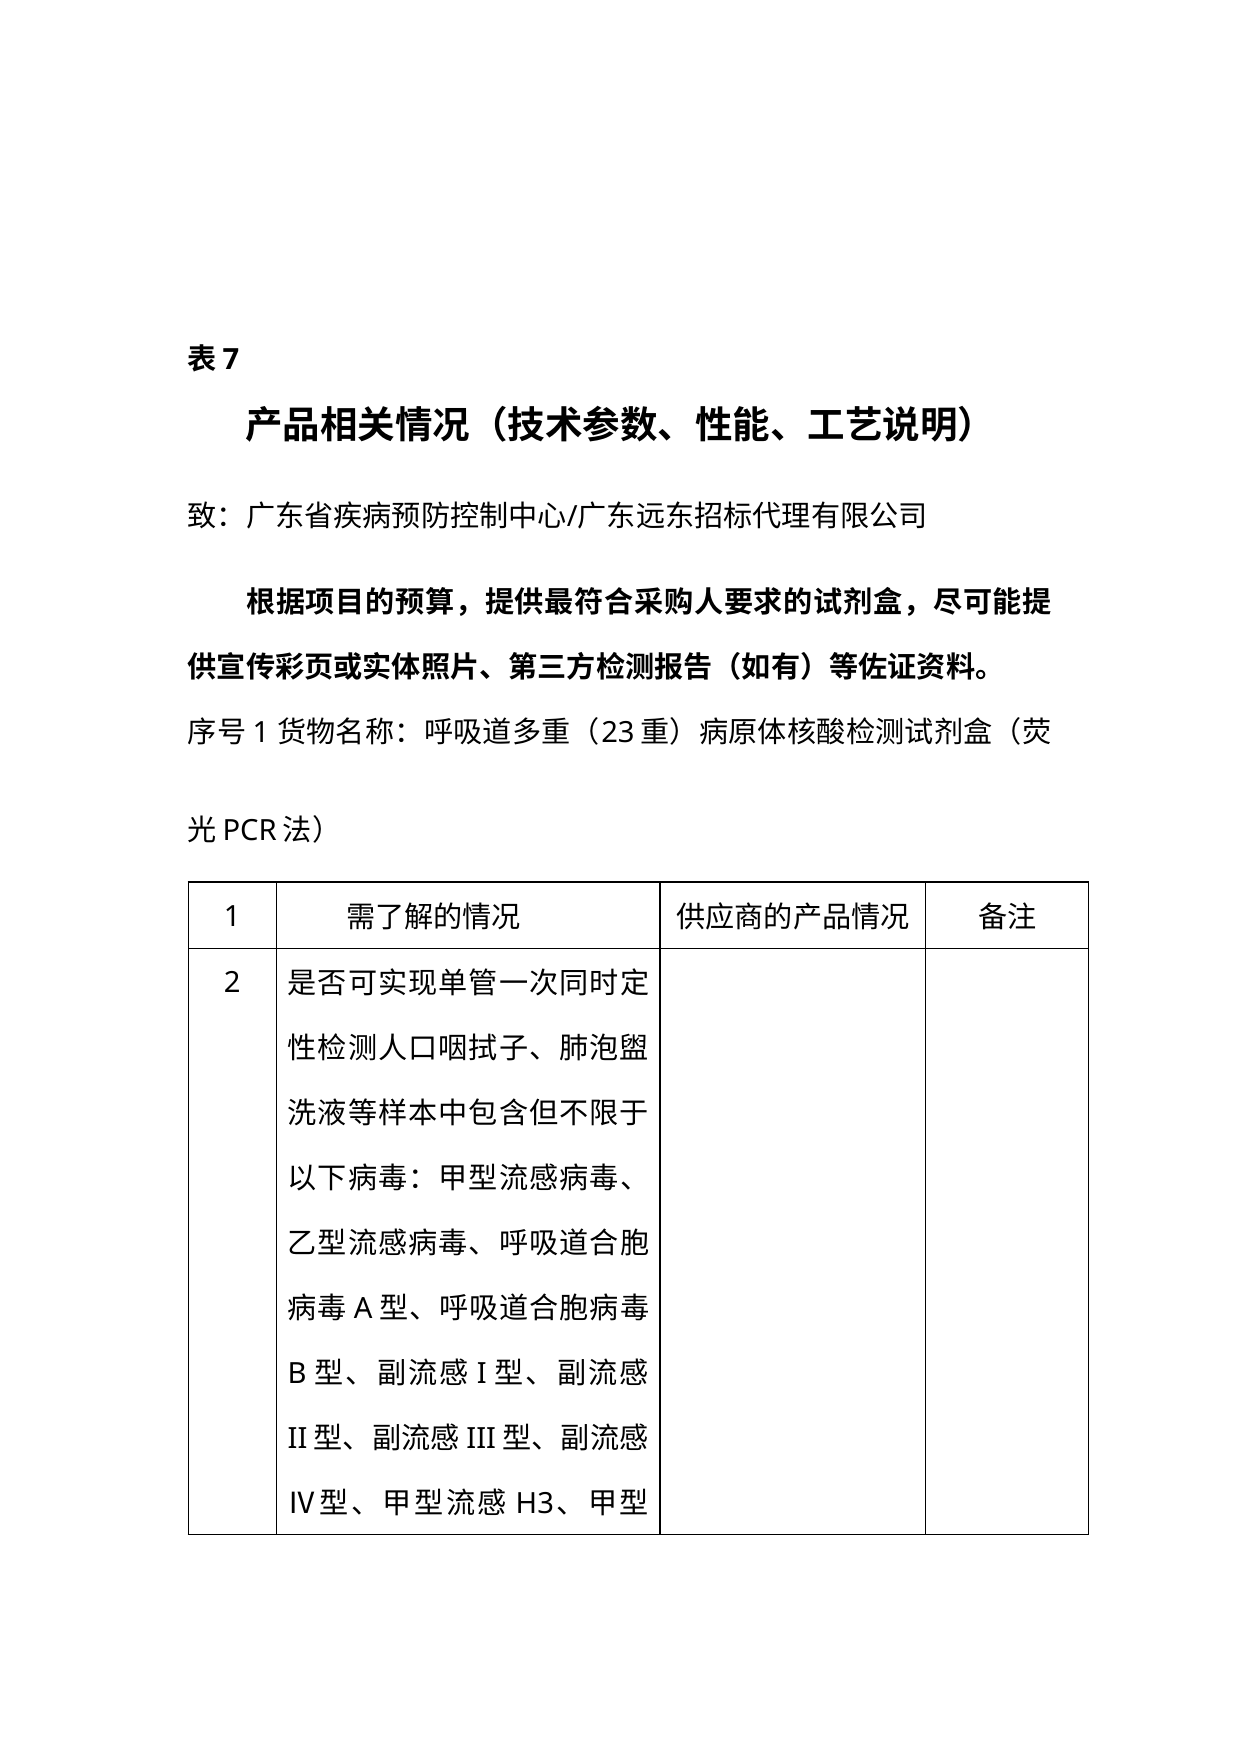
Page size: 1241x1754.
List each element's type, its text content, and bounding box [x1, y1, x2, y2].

text 序号1 货物名称：呼吸道多重（23重）病原体核酸检测试剂盒（荧光PCR法） [187, 698, 1053, 860]
table_cell [661, 949, 925, 1533]
text 产品相关情况（技术参数、性能、工艺说明） [187, 389, 1053, 454]
table_header 1 [189, 883, 276, 947]
table_cell [926, 949, 1088, 1533]
table_header 需了解的情况 [277, 883, 659, 947]
table_header 供应商的产品情况 [661, 883, 925, 947]
text 致：广东省疾病预防控制中心/广东远东招标代理有限公司 [187, 482, 1053, 547]
text 表7 [187, 324, 1053, 389]
table_cell 2 [189, 949, 276, 1533]
table_header 备注 [926, 883, 1088, 947]
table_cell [277, 949, 659, 1533]
text 根据项目的预算，提供最符合采购人要求的试剂盒，尽可能提供宣传彩页或实体照片、第三方检测报告（如有）等佐证资料。 [187, 568, 1053, 698]
